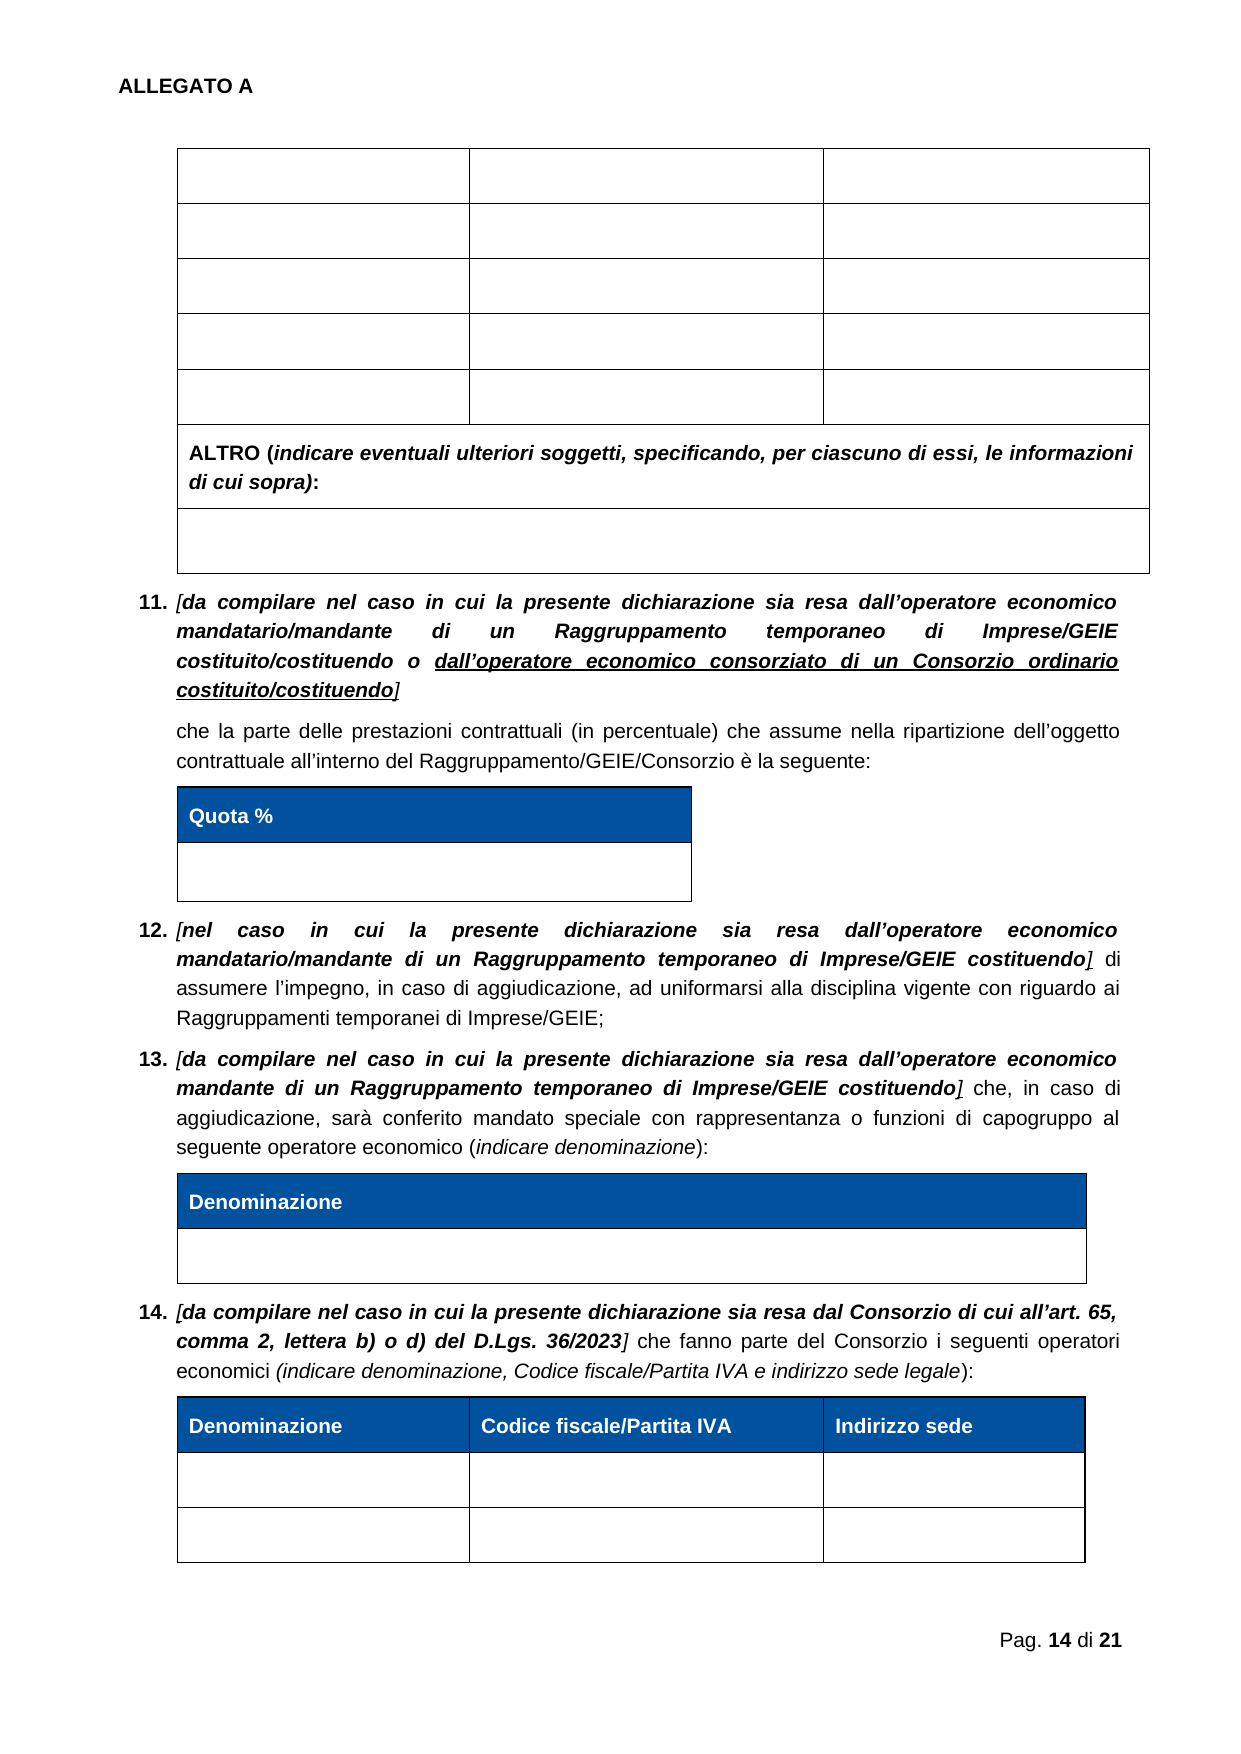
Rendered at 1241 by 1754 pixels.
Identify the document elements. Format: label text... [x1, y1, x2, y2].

table_cell [824, 314, 1149, 368]
table_cell [178, 204, 469, 258]
table_cell ALTRO (indicare eventuali ulteriori soggetti, specificando, per ciascuno di essi, le informazioni di cui sopra): [178, 425, 1149, 508]
table_cell [178, 509, 1149, 573]
text che la parte delle prestazioni contrattuali (in percentuale) che assume nella ripartizione dell’oggetto contrattuale all’interno del Raggruppamento/GEIE/Consorzio è la seguente: [176, 716, 1121, 774]
table_cell [470, 204, 823, 258]
list [da compilare nel caso in cui la presente dichiarazione sia resa dal Consorzio di cui all’art. 65, comma 2, lettera b) o d) del D.Lgs. 36/2023] che fanno parte del Consorzio i seguenti operatori economici (indicare denominazione, Codice fiscale/Partita IVA e indirizzo sede legale): [139, 1296, 1121, 1384]
table_cell [824, 370, 1149, 424]
table_header Codice fiscale/Partita IVA [470, 1398, 823, 1452]
table_cell [178, 1229, 1086, 1283]
table_cell [178, 259, 469, 313]
table_cell [470, 1453, 823, 1507]
table_cell [178, 149, 469, 203]
table_cell [470, 259, 823, 313]
table_cell [824, 1508, 1084, 1562]
table_cell [470, 370, 823, 424]
table_header Indirizzo sede [824, 1398, 1084, 1452]
table_cell [824, 1453, 1084, 1507]
table_cell [824, 204, 1149, 258]
table_cell [824, 149, 1149, 203]
table_cell [470, 1508, 823, 1562]
table_cell [824, 259, 1149, 313]
table_cell [470, 149, 823, 203]
table_cell [470, 314, 823, 368]
table_cell [178, 370, 469, 424]
table_cell [178, 843, 691, 901]
table_header Quota % [178, 788, 691, 842]
list [da compilare nel caso in cui la presente dichiarazione sia resa dall’operatore economico mandante di un Raggruppamento temporaneo di Imprese/GEIE costituendo] che, in caso di aggiudicazione, sarà conferito mandato speciale con rappresentanza o funzioni di capogruppo al seguente operatore economico (indicare denominazione): [139, 1043, 1121, 1160]
table_header Denominazione [178, 1398, 469, 1452]
table_header Denominazione [178, 1174, 1086, 1228]
table_cell [178, 1508, 469, 1562]
list [da compilare nel caso in cui la presente dichiarazione sia resa dall’operatore economico mandatario/mandante di un Raggruppamento temporaneo di Imprese/GEIE costituito/costituendo o dall’operatore economico consorziato di un Consorzio ordinario costituito/costituendo] [139, 586, 1121, 703]
table_cell [178, 1453, 469, 1507]
list [nel caso in cui la presente dichiarazione sia resa dall’operatore economico mandatario/mandante di un Raggruppamento temporaneo di Imprese/GEIE costituendo] di assumere l’impegno, in caso di aggiudicazione, ad uniformarsi alla disciplina vigente con riguardo ai Raggruppamenti temporanei di Imprese/GEIE; [139, 914, 1121, 1031]
table_cell [178, 314, 469, 368]
